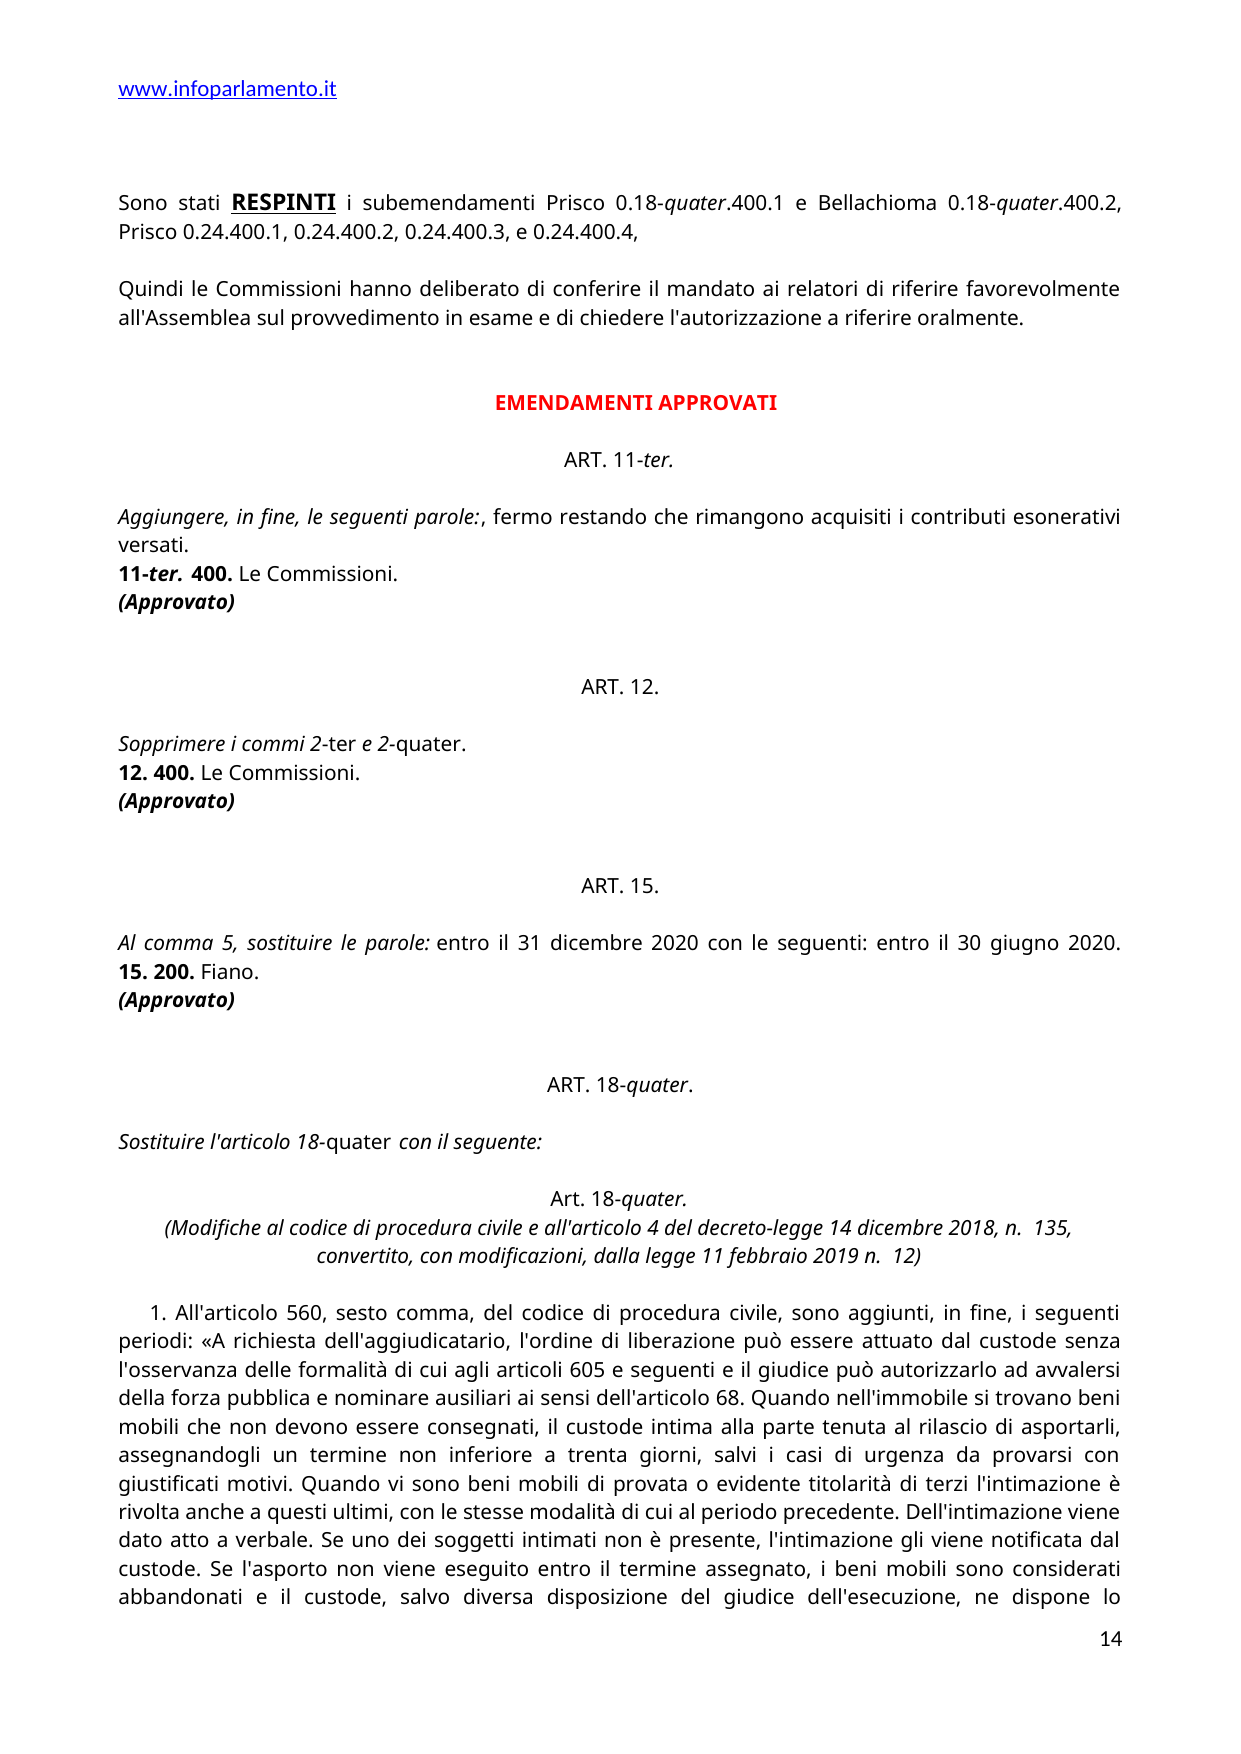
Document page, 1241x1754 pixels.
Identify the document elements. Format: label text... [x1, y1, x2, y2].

text (Approvato) [118, 985, 1122, 1014]
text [118, 1298, 1122, 1611]
text Quindi le Commissioni hanno deliberato di conferire il mandato ai relatori di riferire favorevolmente all'Assemblea sul provvedimento in esame e di chiedere l'autorizzazione a riferire oralmente. [118, 274, 1122, 331]
text ART. 15. [118, 872, 1122, 900]
text Al comma 5, sostituire le parole: entro il 31 dicembre 2020 con le seguenti: entro il 30 giugno 2020. 15. 200. Fiano. [118, 928, 1122, 985]
text 12. 400. Le Commissioni. [118, 758, 1122, 786]
text ART. 18-quater. [118, 1071, 1122, 1099]
text (Approvato) [118, 786, 1122, 815]
text (Modifiche al codice di procedura civile e all'articolo 4 del decreto-legge 14 dicembre 2018, n. 135, convertito, con modificazioni, dalla legge 11 febbraio 2019 n. 12) [118, 1213, 1122, 1270]
text (Approvato) [118, 587, 1122, 616]
text Sopprimere i commi 2-ter e 2-quater. [118, 729, 1122, 758]
text Sono stati RESPINTI i subemendamenti Prisco 0.18-quater.400.1 e Bellachioma 0.18-quater.400.2, Prisco 0.24.400.1, 0.24.400.2, 0.24.400.3, e 0.24.400.4, [118, 186, 1122, 246]
text Art. 18-quater. [118, 1184, 1122, 1213]
text ART. 12. [118, 672, 1122, 701]
text EMENDAMENTI APPROVATI [149, 388, 1122, 417]
text ART. 11-ter. [118, 445, 1122, 473]
text Aggiungere, in fine, le seguenti parole:, fermo restando che rimangono acquisiti i contributi esonerativi versati. [118, 502, 1122, 559]
text Sostituire l'articolo 18-quater con il seguente: [118, 1127, 1122, 1156]
text 11-ter. 400. Le Commissioni. [118, 559, 1122, 587]
